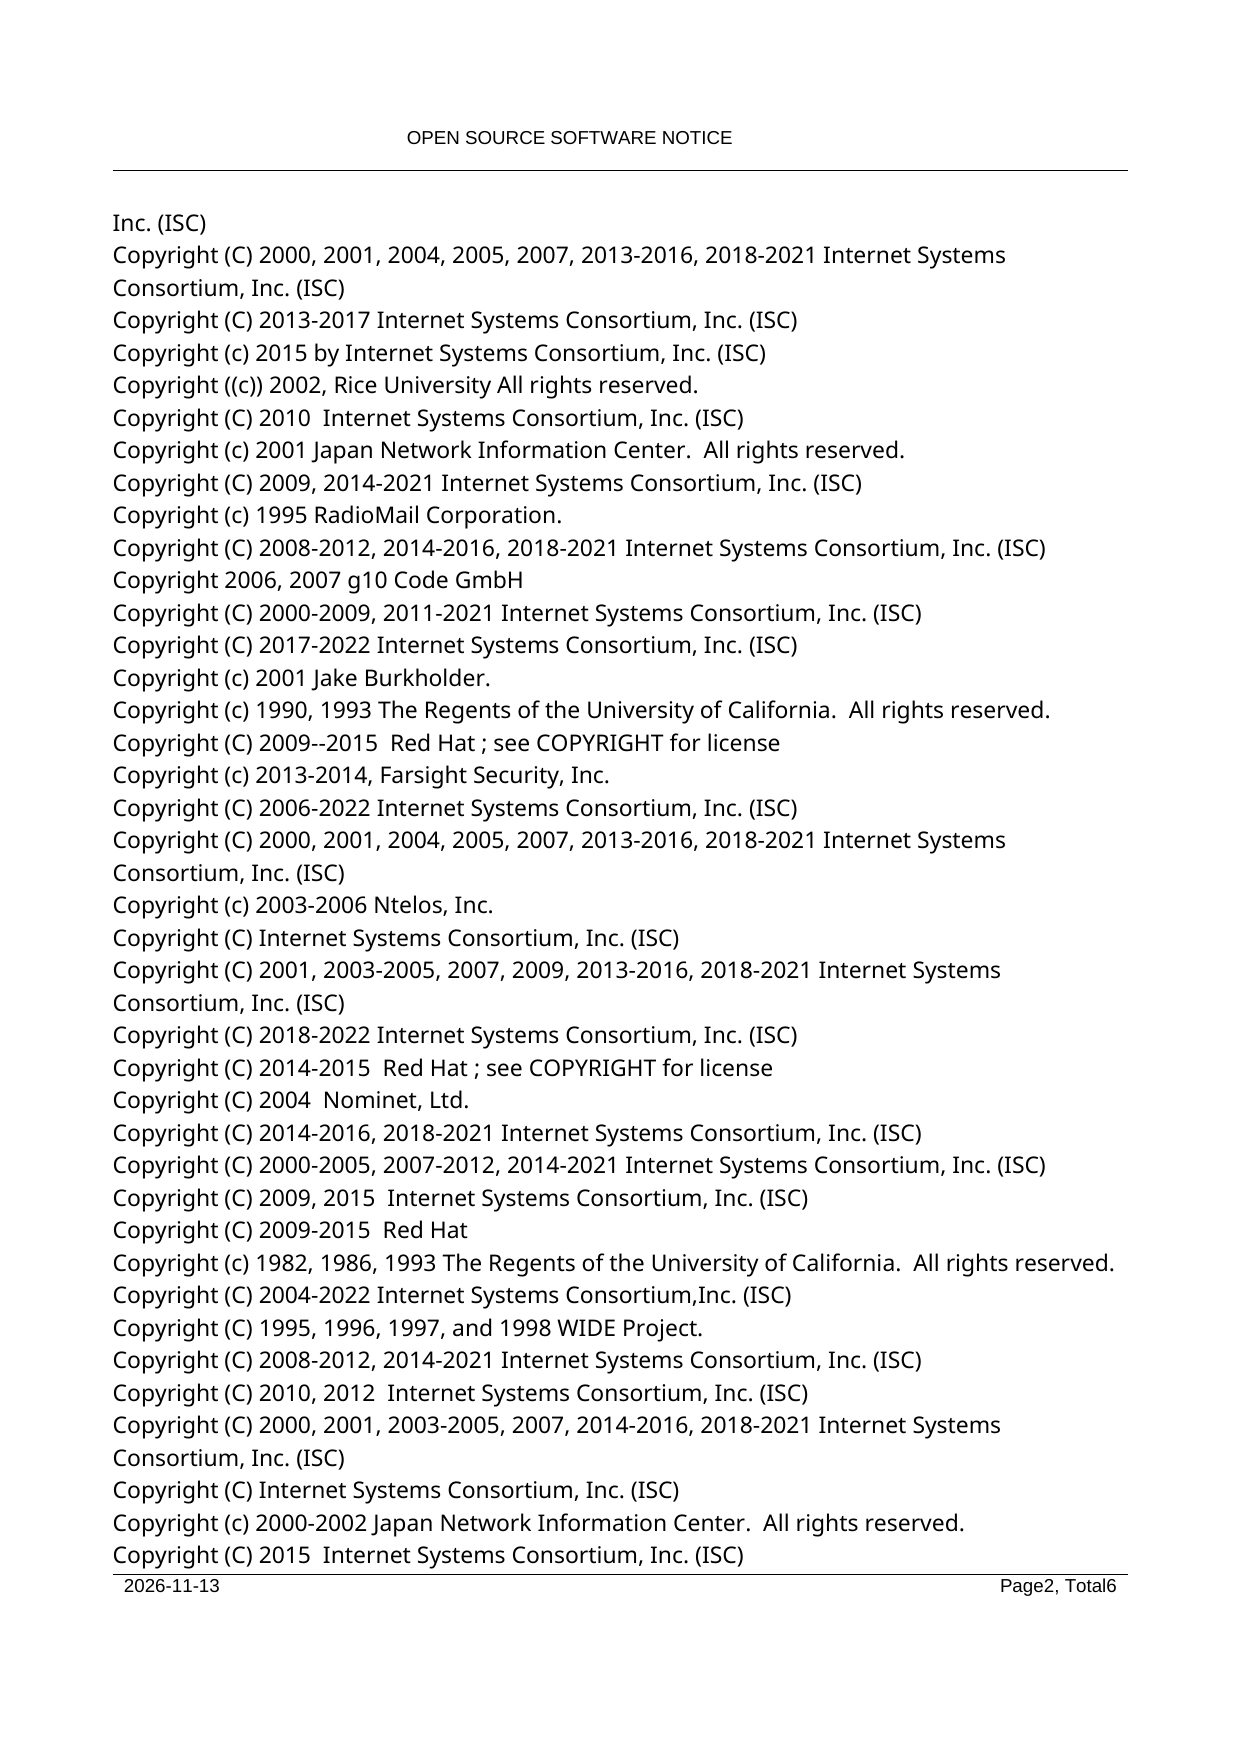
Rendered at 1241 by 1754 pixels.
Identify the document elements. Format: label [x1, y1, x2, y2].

text [112, 206, 1128, 1571]
